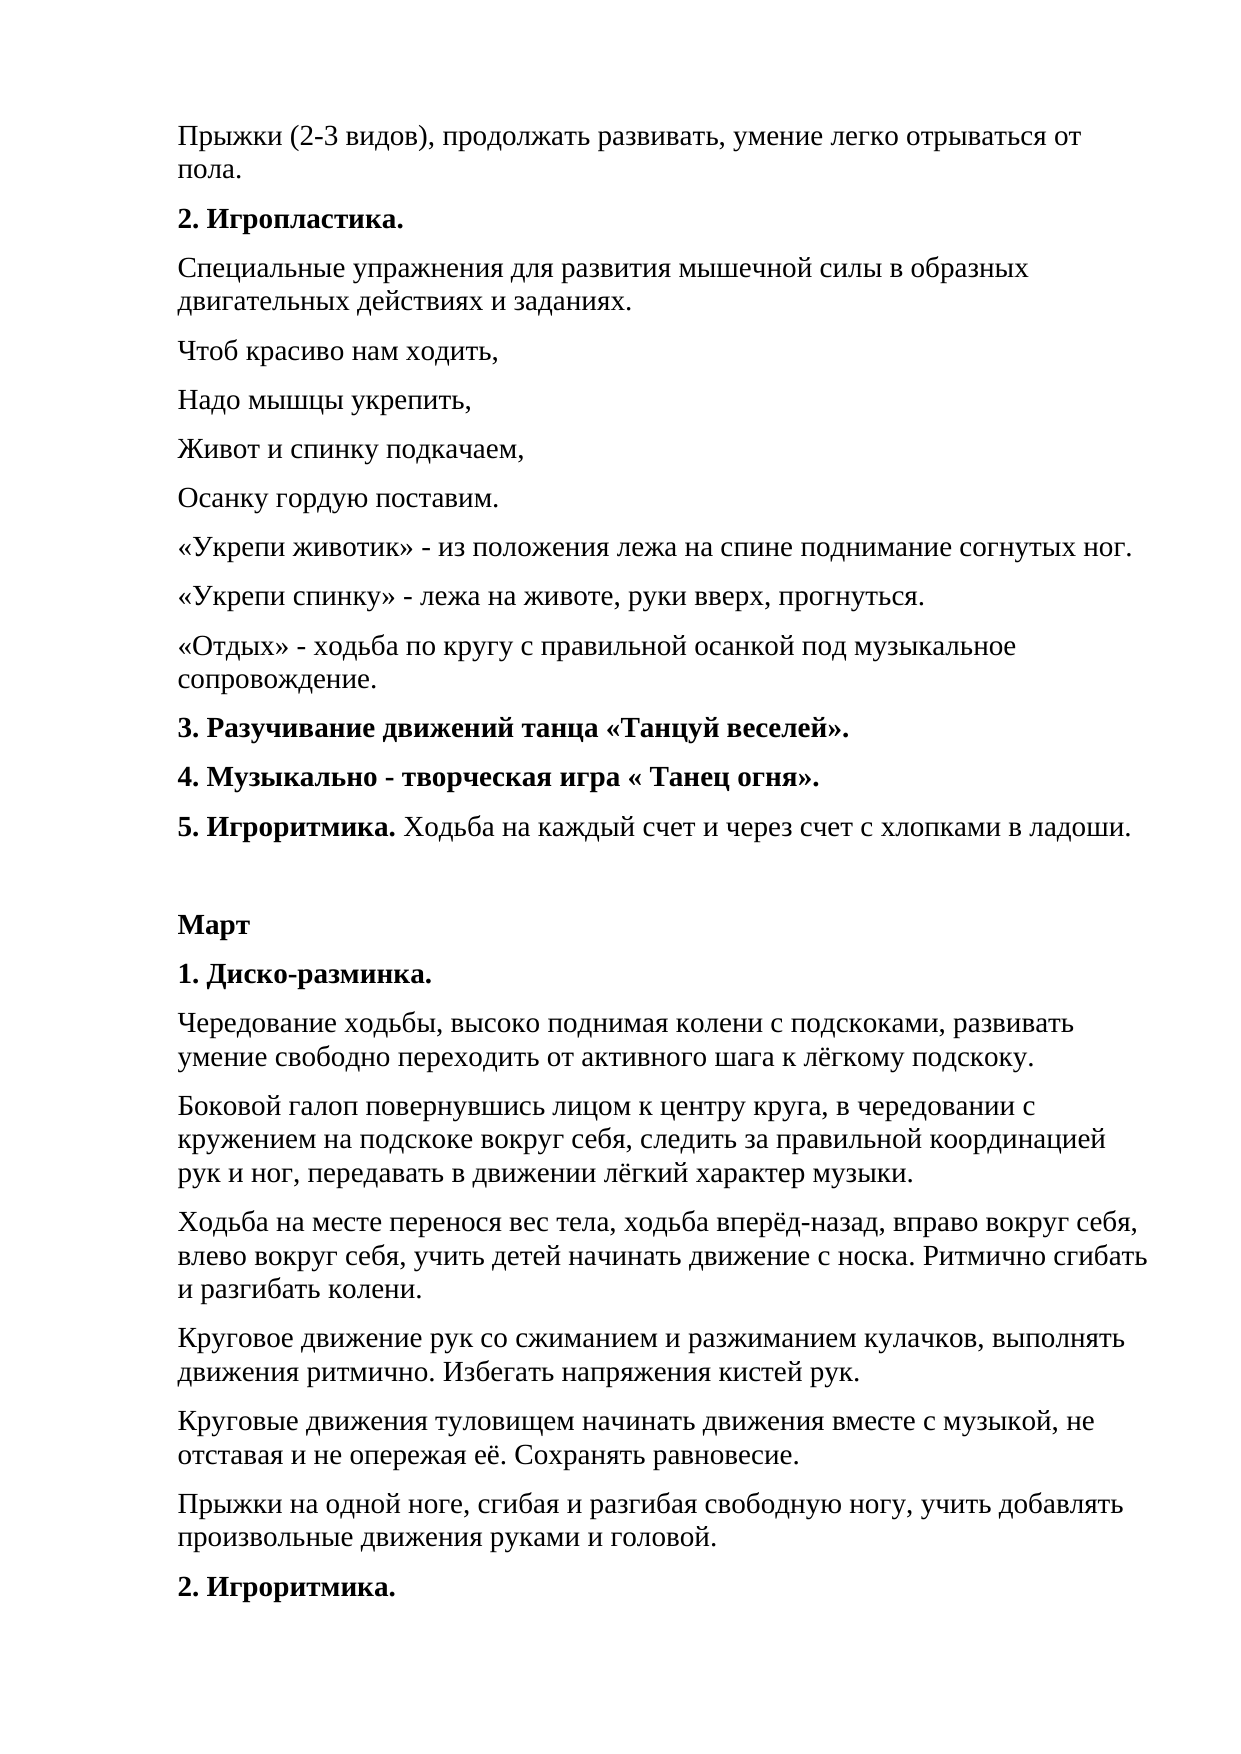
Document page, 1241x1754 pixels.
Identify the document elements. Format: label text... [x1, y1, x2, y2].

text Специальные упражнения для развития мышечной силы в образных двигательных действиях и заданиях. [177, 250, 1152, 317]
text Чередование ходьбы, высоко поднимая колени с подскоками, развивать умение свободно переходить от активного шага к лёгкому подскоку. [177, 1005, 1152, 1072]
text «Отдых» - ходьба по кругу с правильной осанкой под музыкальное сопровождение. [177, 628, 1152, 695]
text Живот и спинку подкачаем, [177, 431, 1152, 464]
text 2. Игроритмика. [177, 1569, 1152, 1602]
text Прыжки на одной ноге, сгибая и разгибая свободную ногу, учить добавлять произвольные движения руками и головой. [177, 1486, 1152, 1553]
text 4. Музыкально - творческая игра « Танец огня». [177, 759, 1152, 793]
text Чтоб красиво нам ходить, [177, 333, 1152, 366]
text Круговое движение рук со сжиманием и разжиманием кулачков, выполнять движения ритмично. Избегать напряжения кистей рук. [177, 1321, 1152, 1388]
text Осанку гордую поставим. [177, 480, 1152, 514]
text Боковой галоп повернувшись лицом к центру круга, в чередовании с кружением на подскоке вокруг себя, следить за правильной координацией рук и ног, передавать в движении лёгкий характер музыки. [177, 1088, 1152, 1189]
text «Укрепи спинку» - лежа на животе, руки вверх, прогнуться. [177, 578, 1152, 612]
text 2. Игропластика. [177, 201, 1152, 234]
text Март [177, 907, 1152, 941]
text 5. Игроритмика. Ходьба на каждый счет и через счет с хлопками в ладоши. [177, 809, 1152, 842]
text Ходьба на месте перенося вес тела, ходьба вперёд-назад, вправо вокруг себя, влево вокруг себя, учить детей начинать движение с носка. Ритмично сгибать и разгибать колени. [177, 1204, 1152, 1305]
text 3. Разучивание движений танца «Танцуй веселей». [177, 710, 1152, 744]
text «Укрепи животик» - из положения лежа на спине поднимание согнутых ног. [177, 529, 1152, 563]
text Прыжки (2-3 видов), продолжать развивать, умение легко отрываться от пола. [177, 118, 1152, 185]
text Круговые движения туловищем начинать движения вместе с музыкой, не отставая и не опережая её. Сохранять равновесие. [177, 1403, 1152, 1470]
text 1. Диско-разминка. [177, 956, 1152, 990]
text Надо мышцы укрепить, [177, 382, 1152, 415]
